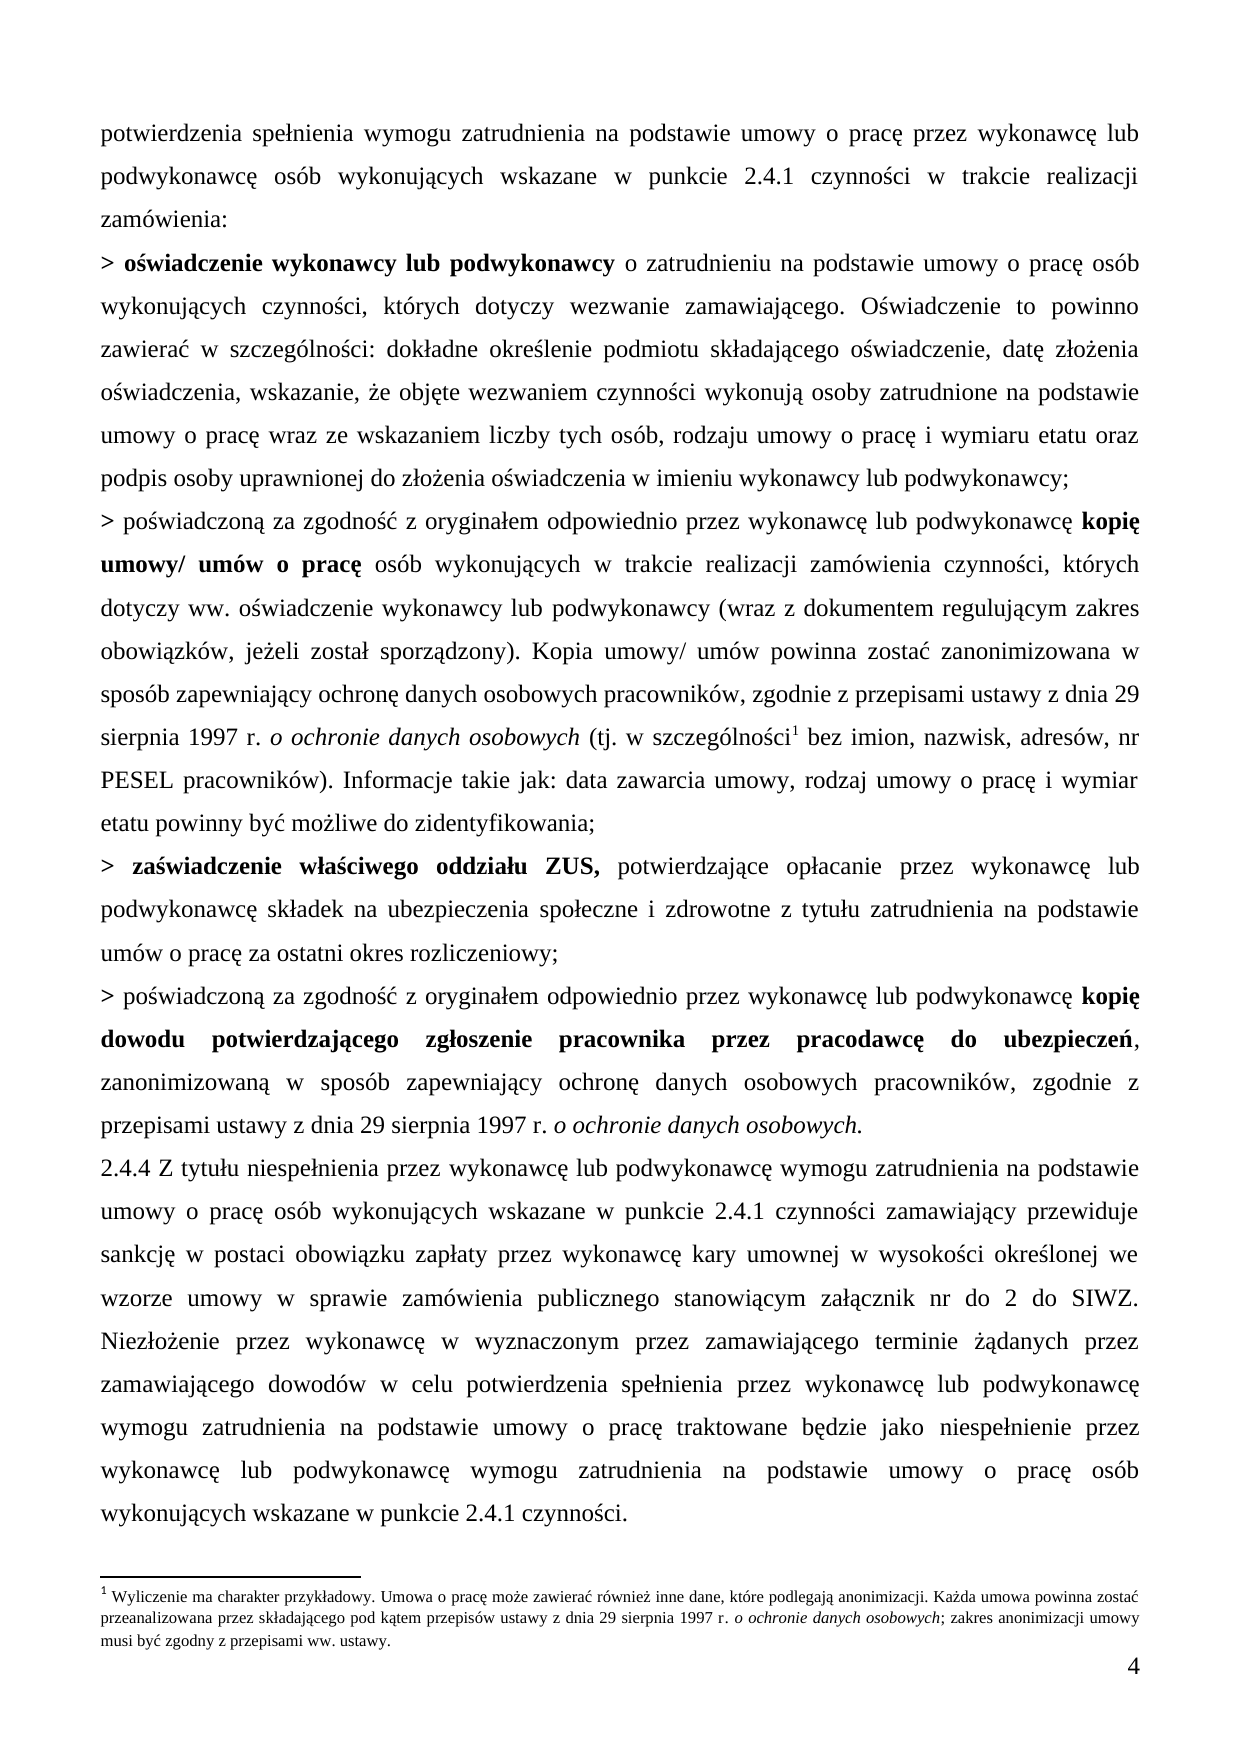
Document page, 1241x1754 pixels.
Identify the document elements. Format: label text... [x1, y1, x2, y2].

list > oświadczenie wykonawcy lub podwykonawcy o zatrudnieniu na podstawie umowy o pracę osób wykonujących czynności, których dotyczy wezwanie zamawiającego. Oświadczenie to powinno zawierać w szczególności: dokładne określenie podmiotu składającego oświadczenie, datę złożenia oświadczenia, wskazanie, że objęte wezwaniem czynności wykonują osoby zatrudnione na podstawie umowy o pracę wraz ze wskazaniem liczby tych osób, rodzaju umowy o pracę i wymiaru etatu oraz podpis osoby uprawnionej do złożenia oświadczenia w imieniu wykonawcy lub podwykonawcy; [100, 248, 1140, 492]
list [100, 118, 1140, 233]
list > zaświadczenie właściwego oddziału ZUS, potwierdzające opłacanie przez wykonawcę lub podwykonawcę składek na ubezpieczenia społeczne i zdrowotne z tytułu zatrudnienia na podstawie umów o pracę za ostatni okres rozliczeniowy; [100, 851, 1140, 966]
list > poświadczoną za zgodność z oryginałem odpowiednio przez wykonawcę lub podwykonawcę kopię umowy/ umów o pracę osób wykonujących w trakcie realizacji zamówienia czynności, których dotyczy ww. oświadczenie wykonawcy lub podwykonawcy (wraz z dokumentem regulującym zakres obowiązków, jeżeli został sporządzony). Kopia umowy/ umów powinna zostać zanonimizowana w sposób zapewniający ochronę danych osobowych pracowników, zgodnie z przepisami ustawy z dnia 29 sierpnia 1997 r. o ochronie danych osobowych (tj. w szczególności bez imion, nazwisk, adresów, nr PESEL pracowników). Informacje takie jak: data zawarcia umowy, rodzaj umowy o pracę i wymiar etatu powinny być możliwe do zidentyfikowania; [100, 506, 1140, 837]
list > poświadczoną za zgodność z oryginałem odpowiednio przez wykonawcę lub podwykonawcę kopię dowodu potwierdzającego zgłoszenie pracownika przez pracodawcę do ubezpieczeń, zanonimizowaną w sposób zapewniający ochronę danych osobowych pracowników, zgodnie z przepisami ustawy z dnia 29 sierpnia 1997 r. o ochronie danych osobowych. [100, 981, 1140, 1139]
list 2.4.4 Z tytułu niespełnienia przez wykonawcę lub podwykonawcę wymogu zatrudnienia na podstawie umowy o pracę osób wykonujących wskazane w punkcie 2.4.1 czynności zamawiający przewiduje sankcję w postaci obowiązku zapłaty przez wykonawcę kary umownej w wysokości określonej we wzorze umowy w sprawie zamówienia publicznego stanowiącym załącznik nr do 2 do SIWZ. Niezłożenie przez wykonawcę w wyznaczonym przez zamawiającego terminie żądanych przez zamawiającego dowodów w celu potwierdzenia spełnienia przez wykonawcę lub podwykonawcę wymogu zatrudnienia na podstawie umowy o pracę traktowane będzie jako niespełnienie przez wykonawcę lub podwykonawcę wymogu zatrudnienia na podstawie umowy o pracę osób wykonujących wskazane w punkcie 2.4.1 czynności. [100, 1153, 1140, 1527]
